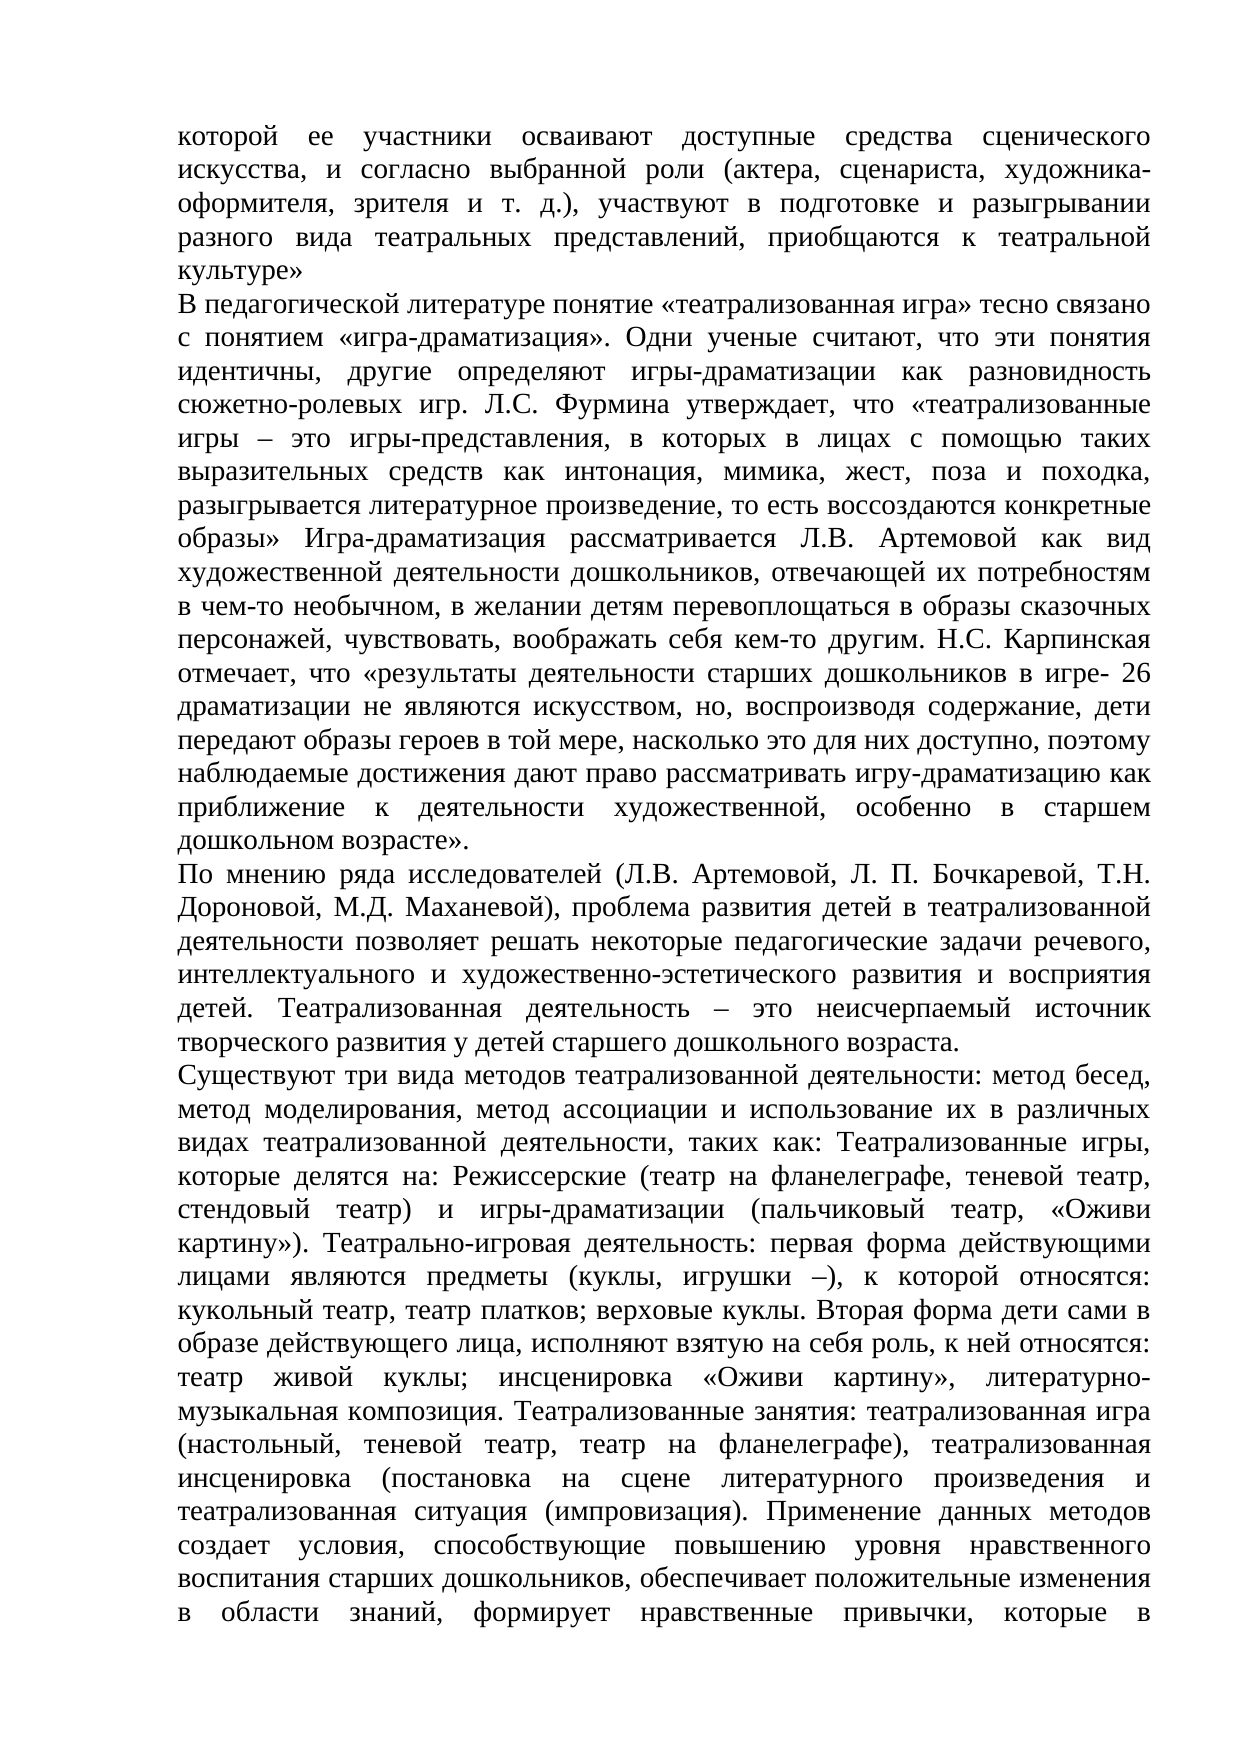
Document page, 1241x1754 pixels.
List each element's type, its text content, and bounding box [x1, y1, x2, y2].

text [177, 118, 1152, 286]
text По мнению ряда исследователей (Л.В. Артемовой, Л. П. Бочкаревой, Т.Н. Дороновой, М.Д. Маханевой), проблема развития детей в театрализованной деятельности позволяет решать некоторые педагогические задачи речевого, интеллектуального и художественно-эстетического развития и восприятия детей. Театрализованная деятельность – это неисчерпаемый источник творческого развития у детей старшего дошкольного возраста. [177, 856, 1152, 1057]
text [177, 1057, 1152, 1627]
text В педагогической литературе понятие «театрализованная игра» тесно связано с понятием «игра-драматизация». Одни ученые считают, что эти понятия идентичны, другие определяют игры-драматизации как разновидность сюжетно-ролевых игр. Л.С. Фурмина утверждает, что «театрализованные игры – это игры-представления, в которых в лицах с помощью таких выразительных средств как интонация, мимика, жест, поза и походка, разыгрывается литературное произведение, то есть воссоздаются конкретные образы» Игра-драматизация рассматривается Л.В. Артемовой как вид художественной деятельности дошкольников, отвечающей их потребностям в чем-то необычном, в желании детям перевоплощаться в образы сказочных персонажей, чувствовать, воображать себя кем-то другим. Н.С. Карпинская отмечает, что «результаты деятельности старших дошкольников в игре- 26 драматизации не являются искусством, но, воспроизводя содержание, дети передают образы героев в той мере, насколько это для них доступно, поэтому наблюдаемые достижения дают право рассматривать игру-драматизацию как приближение к деятельности художественной, особенно в старшем дошкольном возрасте». [177, 286, 1152, 856]
